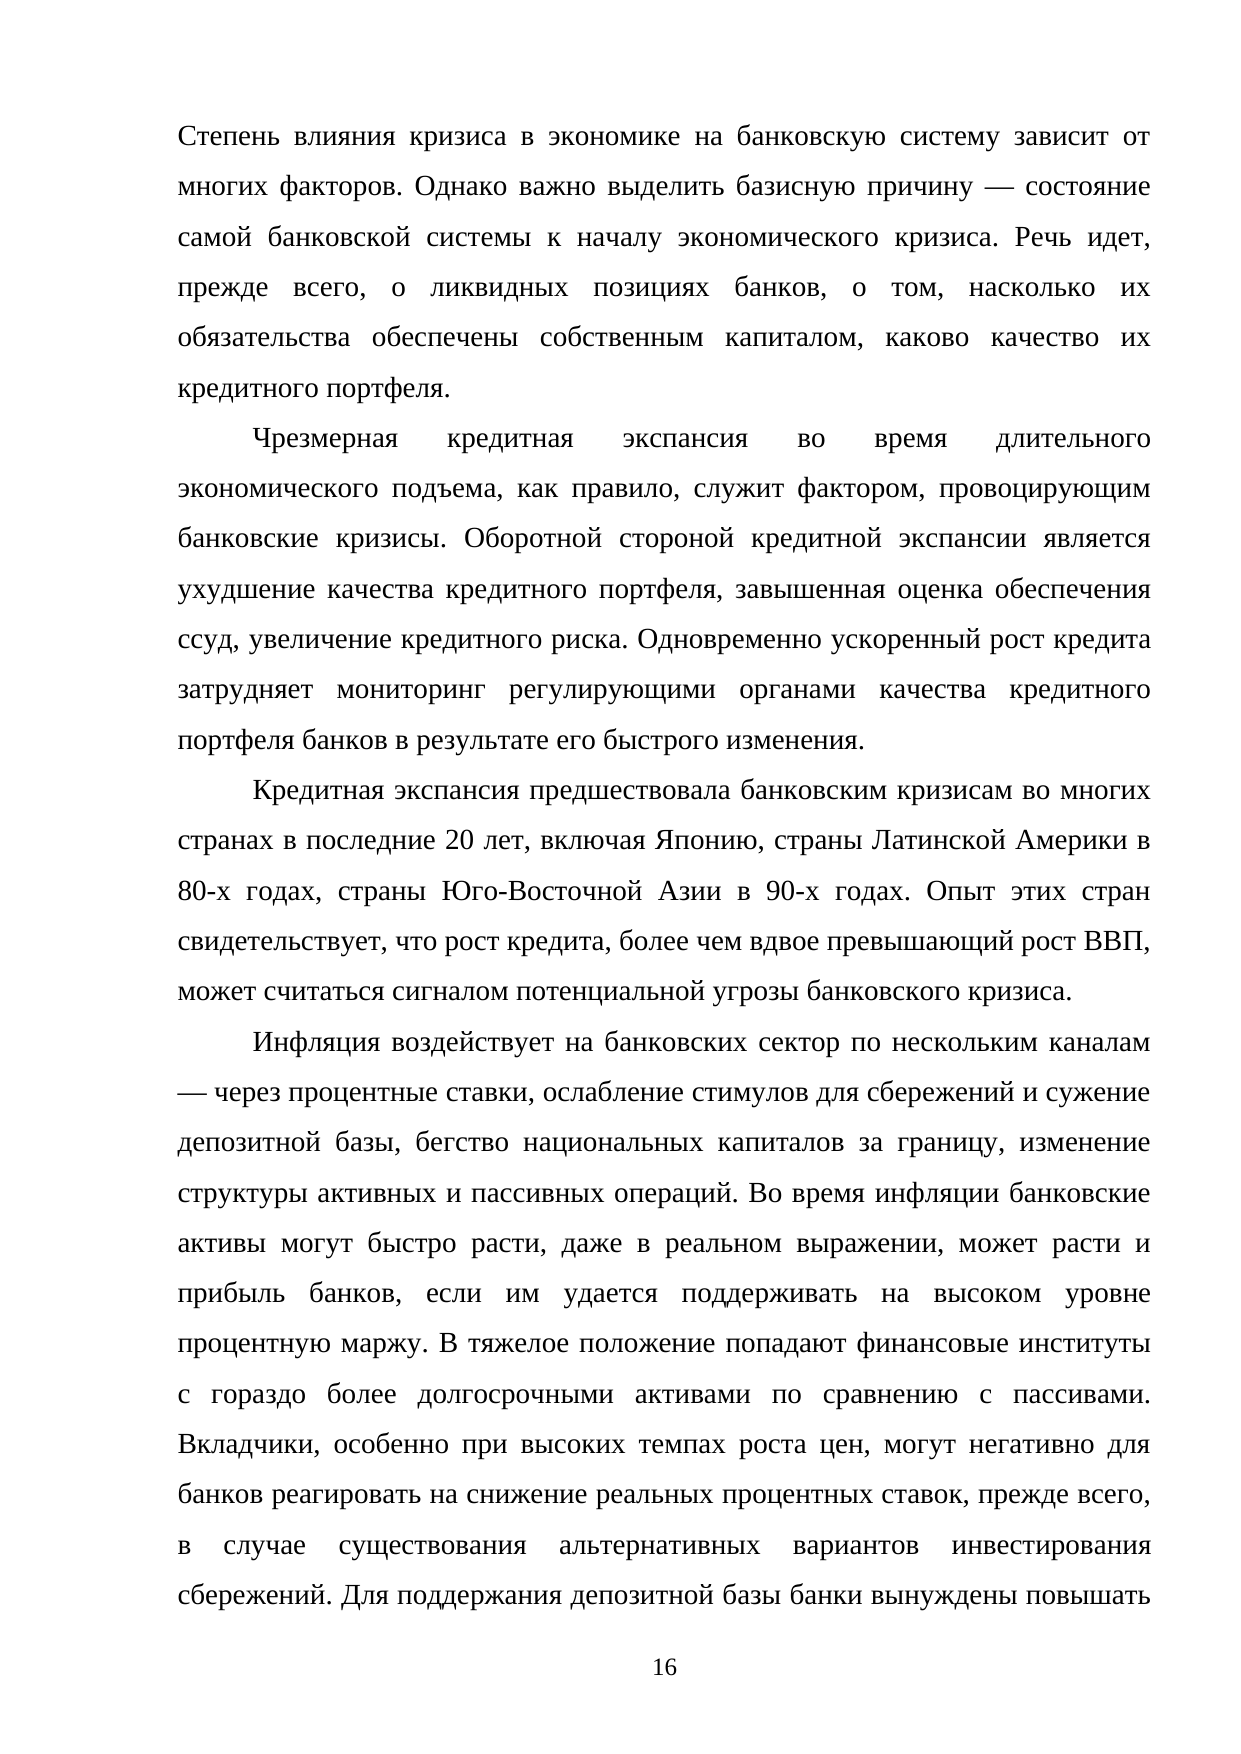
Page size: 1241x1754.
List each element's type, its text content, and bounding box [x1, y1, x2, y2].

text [177, 1024, 1152, 1611]
text Кредитная экспансия предшествовала банковским кризисам во многих странах в последние 20 лет, включая Японию, страны Латинской Америки в 80-х годах, страны Юго-Восточной Азии в 90-х годах. Опыт этих стран свидетельствует, что рост кредита, более чем вдвое превышающий рост ВВП, может считаться сигналом потенциальной угрозы банковского кризиса. [177, 772, 1152, 1007]
text Чрезмерная кредитная экспансия во время длительного экономического подъема, как правило, служит фактором, провоцирующим банковские кризисы. Оборотной стороной кредитной экспансии является ухудшение качества кредитного портфеля, завышенная оценка обеспечения ссуд, увеличение кредитного риска. Одновременно ускоренный рост кредита затрудняет мониторинг регулирующими органами качества кредитного портфеля банков в результате его быстрого изменения. [177, 420, 1152, 755]
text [177, 118, 1152, 403]
